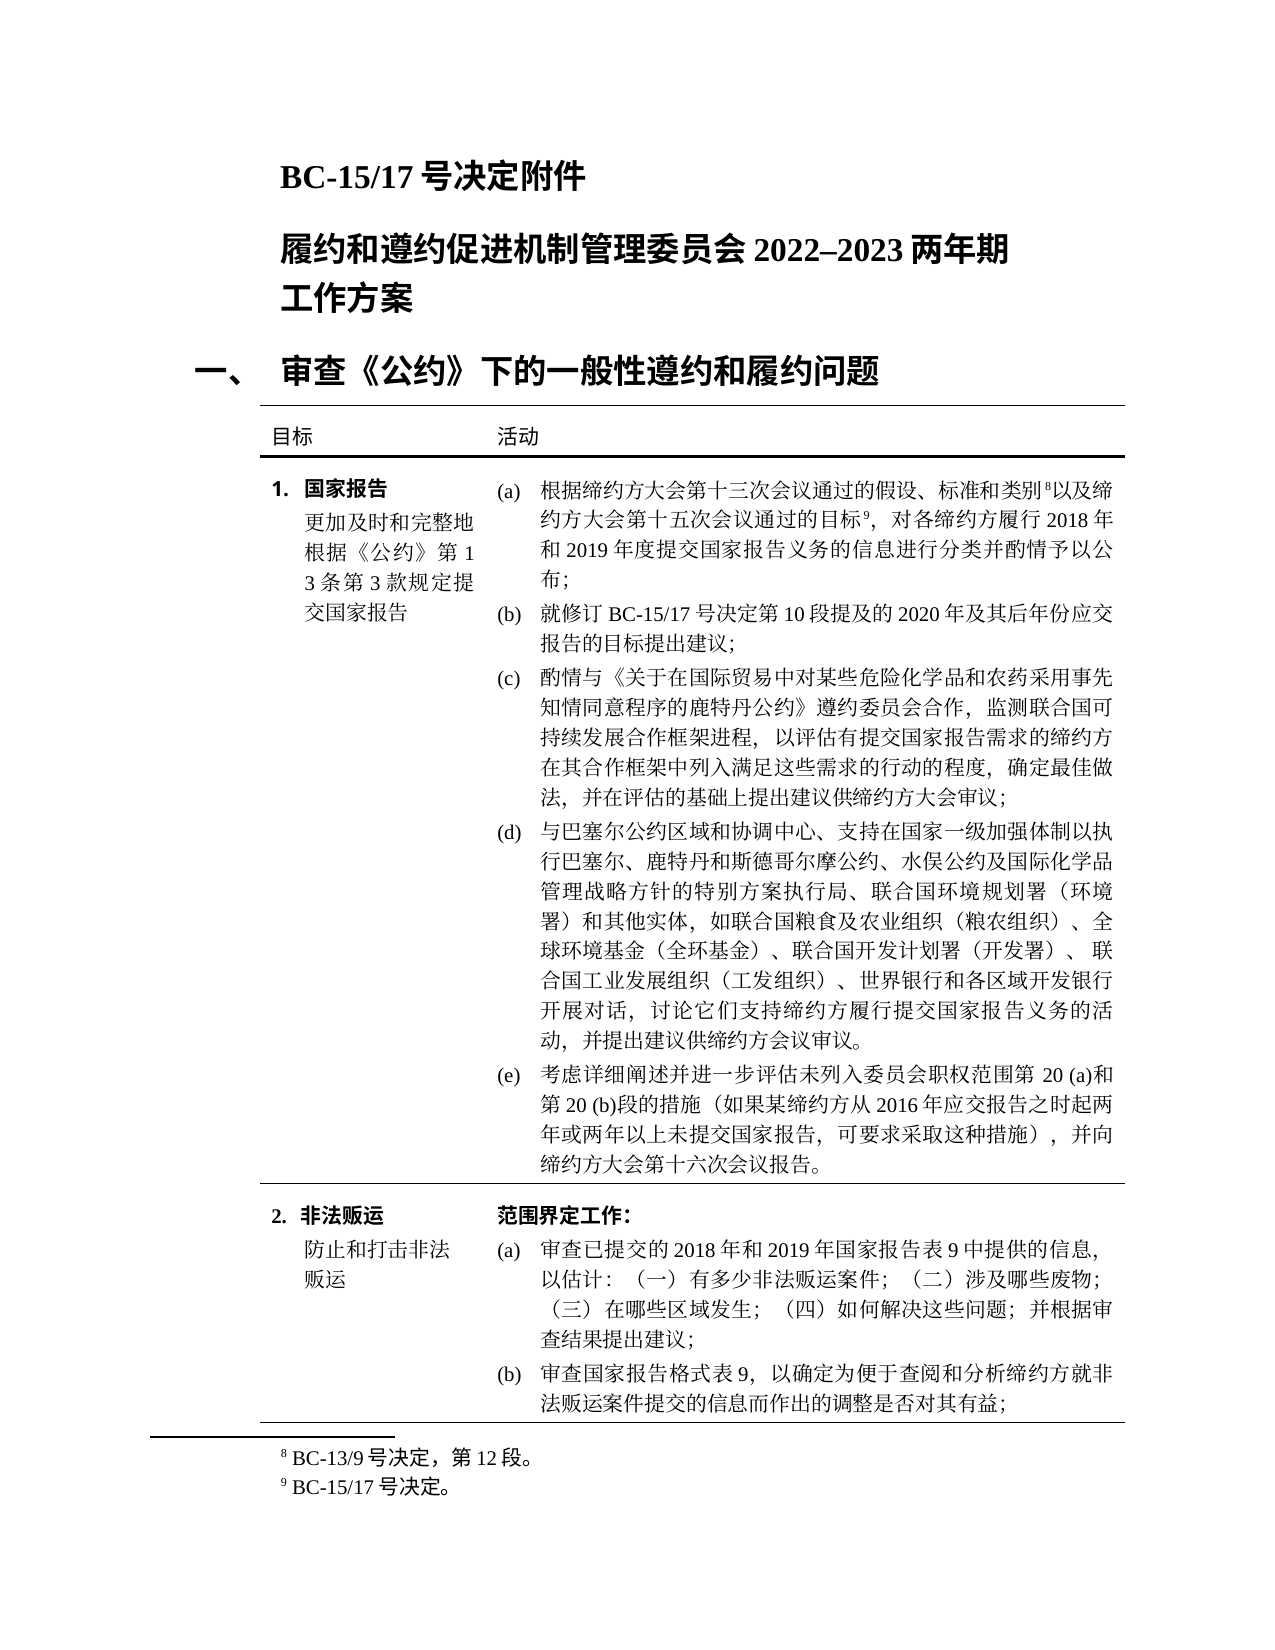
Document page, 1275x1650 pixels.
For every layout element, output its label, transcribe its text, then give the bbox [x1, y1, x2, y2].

table_cell (a) 根据缔约方大会第十三次会议通过的假设、标准和类别以及缔约方大会第十五次会议通过的目标，对各缔约方履行2018年和2019年度提交国家报告义务的信息进行分类并酌情予以公布； (b) 就修订BC-15/17号决定第10段提及的2020年及其后年份应交报告的目标提出建议； (c) 酌情与《关于在国际贸易中对某些危险化学品和农药采用事先知情同意程序的鹿特丹公约》遵约委员会合作，监测联合国可持续发展合作框架进程，以评估有提交国家报告需求的缔约方在其合作框架中列入满足这些需求的行动的程度，确定最佳做法，并在评估的基础上提出建议供缔约方大会审议； (d) 与巴塞尔公约区域和协调中心、支持在国家一级加强体制以执行巴塞尔、鹿特丹和斯德哥尔摩公约、水俣公约及国际化学品管理战略方针的特别方案执行局、联合国环境规划署（环境署）和其他实体，如联合国粮食及农业组织（粮农组织）、全球环境基金（全环基金）、联合国开发计划署（开发署）、 联合国工业发展组织（工发组织）、世界银行和各区域开发银行开展对话，讨论它们支持缔约方履行提交国家报告义务的活动，并提出建议供缔约方会议审议。 (e) 考虑详细阐述并进一步评估未列入委员会职权范围第20 (a)和第20 (b)段的措施（如果某缔约方从2016年应交报告之时起两年或两年以上未提交国家报告，可要求采取这种措施），并向缔约方大会第十六次会议报告。 [486, 458, 1125, 1182]
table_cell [486, 1184, 1125, 1422]
table_header 目标 [260, 406, 486, 455]
table_cell 2. 非法贩运 防止和打击非法贩运 [260, 1184, 486, 1422]
text BC-15/17号决定附件 [150, 150, 1095, 198]
table_header 活动 [486, 406, 1125, 455]
table_cell 国家报告 更加及时和完整地根据《公约》第13条第3款规定提交国家报告 [260, 458, 486, 1182]
text 履约和遵约促进机制管理委员会2022–2023两年期 工作方案 [150, 223, 1120, 320]
text 一 、 审查《公约》下的一般性遵约和履约问题 [194, 345, 1095, 393]
